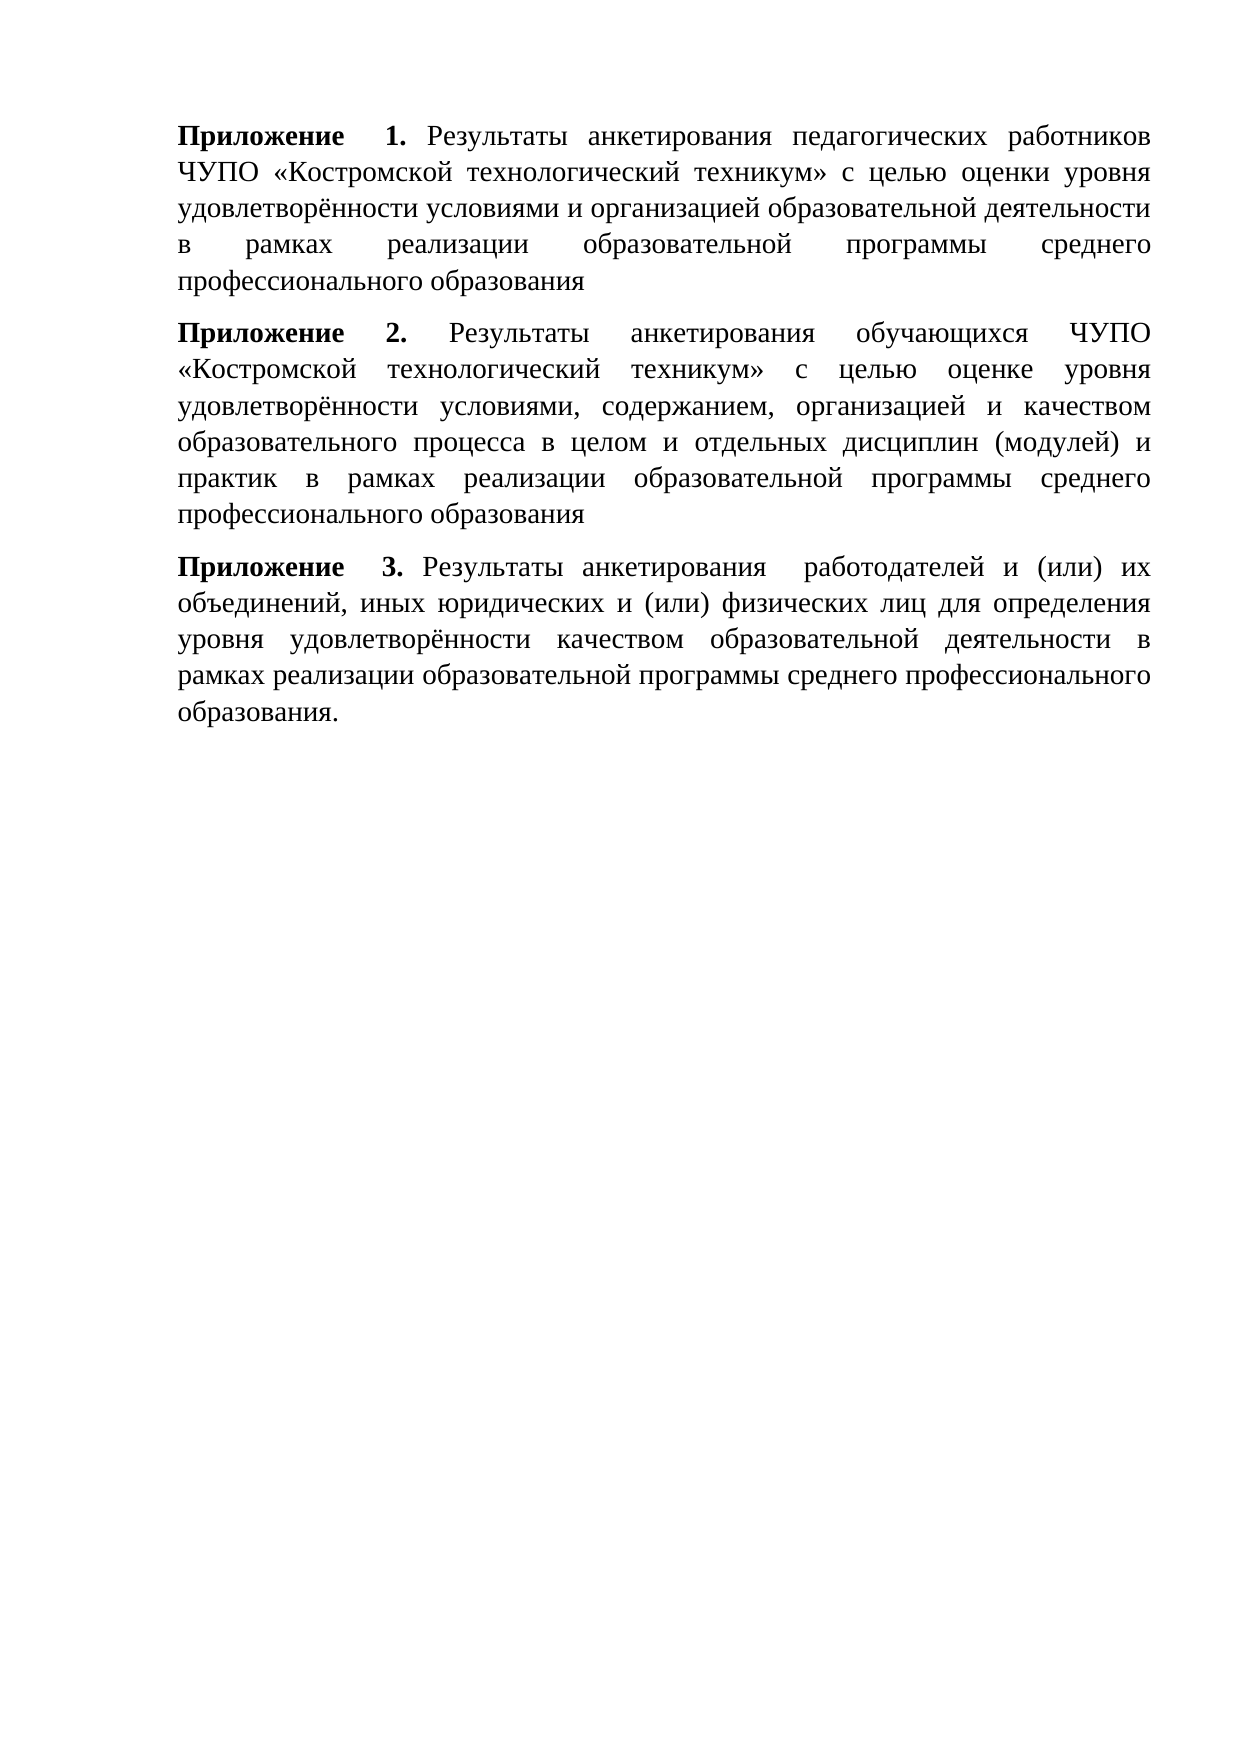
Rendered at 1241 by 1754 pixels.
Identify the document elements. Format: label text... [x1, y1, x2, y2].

text Приложение 3. Результаты анкетирования работодателей и (или) их объединений, иных юридических и (или) физических лиц для определения уровня удовлетворённости качеством образовательной деятельности в рамках реализации образовательной программы среднего профессионального образования. [177, 549, 1152, 727]
text Приложение 2. Результаты анкетирования обучающихся ЧУПО «Костромской технологический техникум» с целью оценке уровня удовлетворённости условиями, содержанием, организацией и качеством образовательного процесса в целом и отдельных дисциплин (модулей) и практик в рамках реализации образовательной программы среднего профессионального образования [177, 316, 1152, 530]
text Приложение 1. Результаты анкетирования педагогических работников ЧУПО «Костромской технологический техникум» с целью оценки уровня удовлетворённости условиями и организацией образовательной деятельности в рамках реализации образовательной программы среднего профессионального образования [177, 118, 1152, 296]
